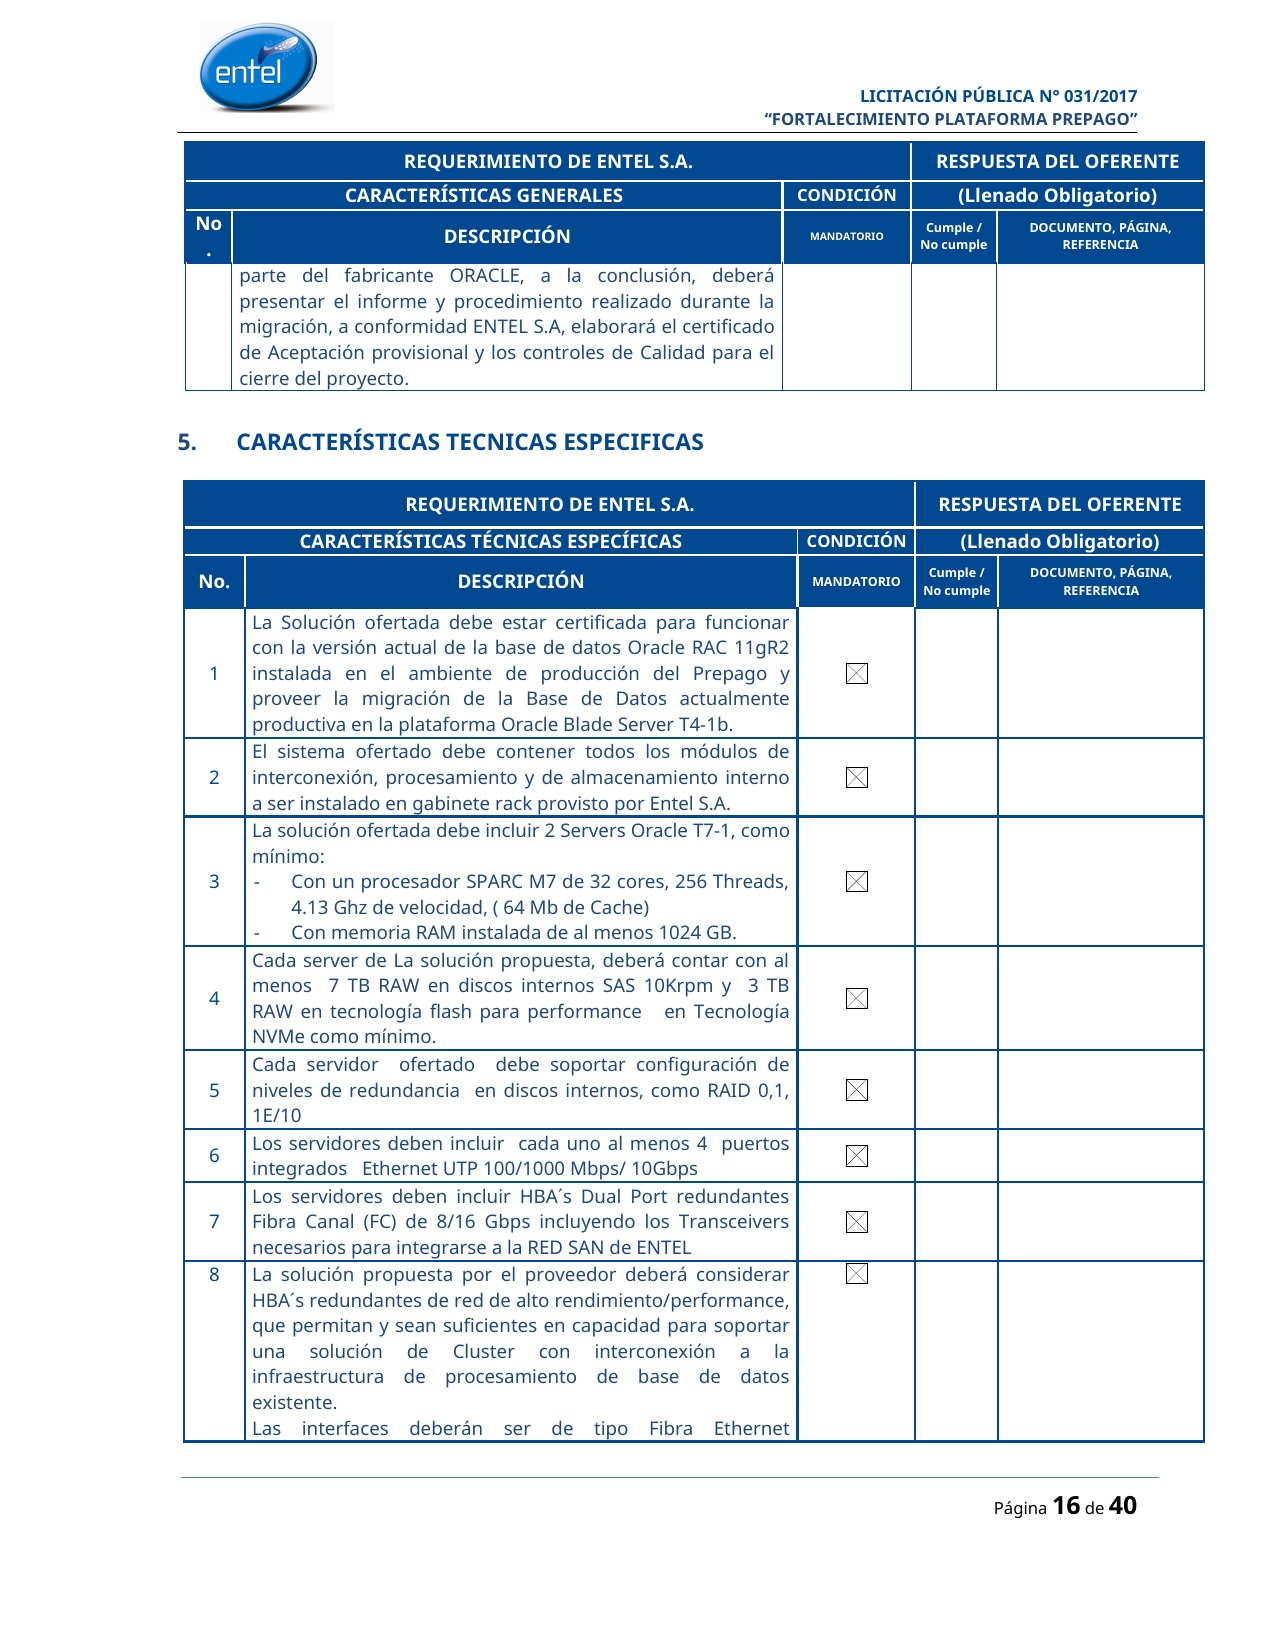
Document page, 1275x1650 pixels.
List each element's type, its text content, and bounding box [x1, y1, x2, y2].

table_cell MANDATORIO [799, 556, 914, 607]
table_cell [916, 1051, 997, 1128]
table_cell 2 [185, 739, 244, 815]
table_cell [799, 1051, 914, 1128]
table_cell [916, 1262, 997, 1440]
table_cell CONDICIÓN [798, 529, 914, 554]
table_cell (Llenado Obligatorio) [912, 182, 1203, 209]
table_cell No. [186, 211, 231, 262]
table_cell [999, 818, 1203, 945]
table_cell 6 [185, 1130, 244, 1181]
table_cell [916, 1183, 997, 1260]
table_cell El sistema ofertado debe contener todos los módulos de interconexión, procesamiento y de almacenamiento interno a ser instalado en gabinete rack provisto por Entel S.A. [246, 739, 796, 815]
table_cell No. [185, 556, 244, 607]
table_cell CONDICIÓN [784, 182, 910, 209]
table_cell [799, 947, 914, 1049]
table_cell La Solución ofertada debe estar certificada para funcionar con la versión actual de la base de datos Oracle RAC 11gR2 instalada en el ambiente de producción del Prepago y proveer la migración de la Base de Datos actualmente productiva en la plataforma Oracle Blade Server T4-1b. [246, 609, 796, 737]
table_cell 3 [185, 818, 244, 945]
table_cell [999, 1262, 1203, 1440]
table_cell [799, 818, 914, 945]
table_cell [999, 947, 1203, 1049]
table_cell Los servidores deben incluir cada uno al menos 4 puertos integrados Ethernet UTP 100/1000 Mbps/ 10Gbps [246, 1130, 796, 1181]
table_cell CARACTERÍSTICAS GENERALES [186, 182, 781, 209]
table_cell Cumple / No cumple [912, 211, 996, 262]
table_cell [799, 609, 914, 737]
table_cell CARACTERÍSTICAS TÉCNICAS ESPECÍFICAS [185, 529, 797, 554]
table_cell 5 [185, 1051, 244, 1128]
table_header RESPUESTA DEL OFERENTE [912, 143, 1203, 180]
table_cell DOCUMENTO, PÁGINA, REFERENCIA [998, 211, 1203, 262]
list CARACTERÍSTICAS TECNICAS ESPECIFICAS [177, 426, 1137, 457]
table_cell 8 [185, 1262, 244, 1440]
table_cell [799, 1130, 914, 1181]
table_cell DESCRIPCIÓN [246, 556, 796, 607]
table_header REQUERIMIENTO DE ENTEL S.A. [185, 482, 914, 526]
table_cell [783, 264, 911, 390]
table_cell (Llenado Obligatorio) [916, 529, 1203, 554]
table_header REQUERIMIENTO DE ENTEL S.A. [186, 143, 910, 180]
table_cell [799, 1183, 914, 1260]
table_cell [997, 264, 1204, 390]
table_cell [999, 609, 1203, 737]
table_cell Cumple / No cumple [916, 556, 997, 607]
table_cell La solución ofertada debe incluir 2 Servers Oracle T7-1, como mínimo: Con un procesador SPARC M7 de 32 cores, 256 Threads, 4.13 Ghz de velocidad, ( 64 Mb de Cache) Con memoria RAM instalada de al menos 1024 GB. [246, 818, 796, 945]
picture [199, 21, 335, 113]
table_cell 7 [185, 1183, 244, 1260]
table_cell [916, 1130, 997, 1181]
table_cell [912, 264, 996, 390]
table_cell [999, 1183, 1203, 1260]
table_cell [916, 739, 997, 815]
table_cell 2 [186, 263, 231, 390]
table_cell [999, 739, 1203, 815]
table_cell DESCRIPCIÓN [233, 211, 781, 262]
table_cell Los servidores deben incluir HBA´s Dual Port redundantes Fibra Canal (FC) de 8/16 Gbps incluyendo los Transceivers necesarios para integrarse a la RED SAN de ENTEL [246, 1183, 796, 1260]
table_cell [916, 818, 997, 945]
table_cell [999, 1051, 1203, 1128]
table_cell [799, 1262, 914, 1440]
table_header RESPUESTA DEL OFERENTE [916, 482, 1203, 526]
table_cell [999, 1130, 1203, 1181]
table_cell Cada server de La solución propuesta, deberá contar con al menos 7 TB RAW en discos internos SAS 10Krpm y 3 TB RAW en tecnología flash para performance en Tecnología NVMe como mínimo. [246, 947, 796, 1049]
table_cell [916, 609, 997, 737]
table_cell [916, 947, 997, 1049]
table_cell DOCUMENTO, PÁGINA, REFERENCIA [999, 556, 1203, 607]
table_cell Cada servidor ofertado debe soportar configuración de niveles de redundancia en discos internos, como RAID 0,1, 1E/10 [246, 1051, 796, 1128]
table_cell MANDATORIO [784, 211, 910, 262]
table_cell 1 [185, 609, 244, 737]
table_cell 4 [185, 947, 244, 1049]
table_cell [799, 739, 914, 815]
